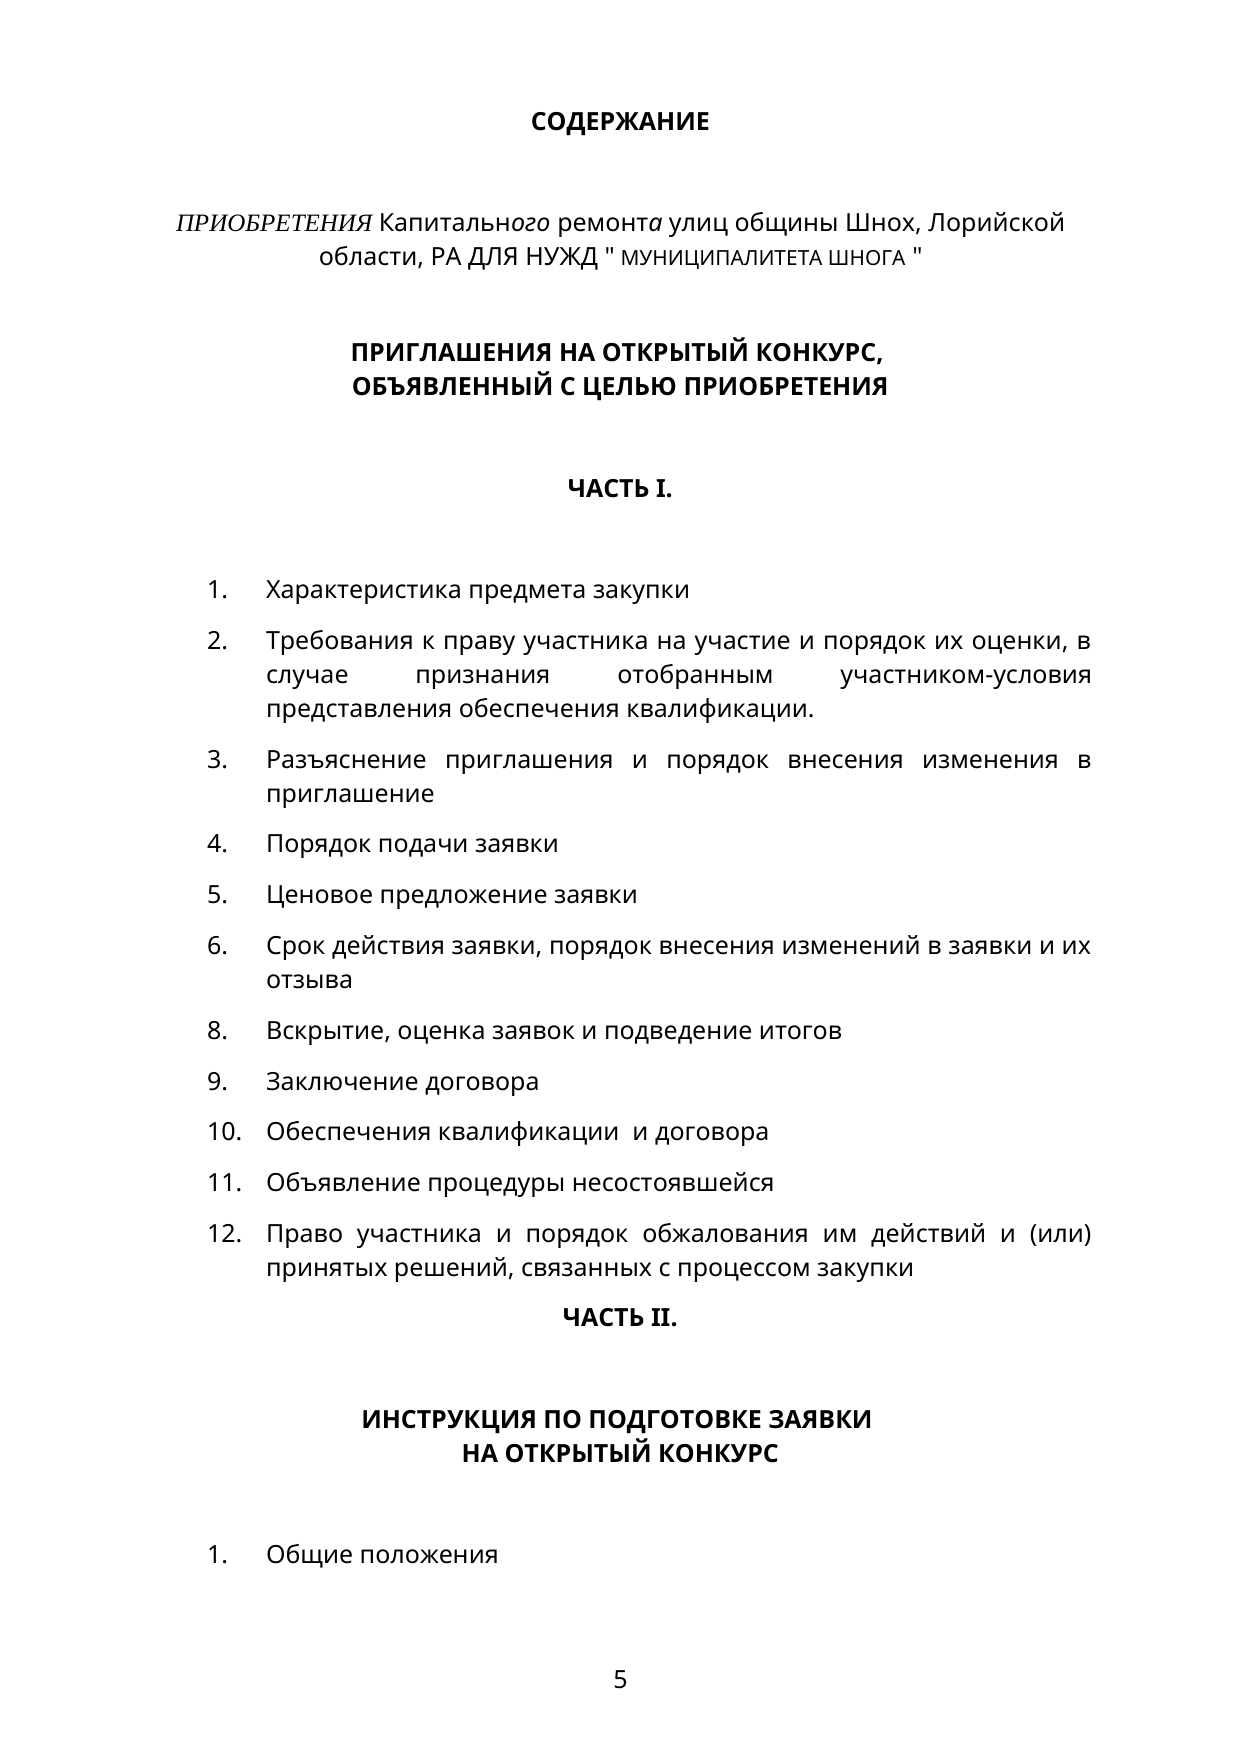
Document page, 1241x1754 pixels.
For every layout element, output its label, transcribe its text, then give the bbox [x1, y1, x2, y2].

text 8. Вскрытие, оценка заявок и подведение итогов [207, 1012, 1092, 1046]
text 1. Характеристика предмета закупки [207, 572, 1092, 606]
text 5. Ценовое предложение заявки [207, 877, 1092, 911]
text ЧАСТЬ I. [148, 470, 1092, 504]
text ИНСТРУКЦИЯ ПО ПОДГОТОВКЕ ЗАЯВКИ НА ОТКРЫТЫЙ КОНКУРС [148, 1402, 1092, 1470]
text 3. Разъяснение приглашения и порядок внесения изменения в приглашение [207, 741, 1092, 809]
text 9. Заключение договора [207, 1063, 1092, 1097]
text ЧАСТЬ II. [148, 1300, 1092, 1334]
text СОДЕРЖАНИЕ [148, 103, 1092, 137]
text 6. Срок действия заявки, порядок внесения изменений в заявки и их отзыва [207, 928, 1092, 996]
text 12. Право участника и порядок обжалования им действий и (или) принятых решений, связанных с процессом закупки [207, 1215, 1092, 1283]
text ПРИОБРЕТЕНИЯ Капитального ремонта улиц общины Шнох, Лорийской области, РА ДЛЯ НУЖД " МУНИЦИПАЛИТЕТА ШНОГА " [148, 205, 1093, 273]
text 2. Требования к праву участника на участие и порядок их оценки, в случае признания отобранным участником-условия представления обеспечения квалификации. [207, 622, 1092, 725]
text 10. Обеспечения квалификации и договора [207, 1114, 1092, 1148]
text 4. Порядок подачи заявки [207, 826, 1092, 860]
text 11. Объявление процедуры несостоявшейся [207, 1164, 1092, 1199]
text ПРИГЛАШЕНИЯ НА ОТКРЫТЫЙ КОНКУРС, ОБЪЯВЛЕННЫЙ С ЦЕЛЬЮ ПРИОБРЕТЕНИЯ [148, 335, 1092, 403]
text 1. Общие положения [207, 1537, 1092, 1571]
